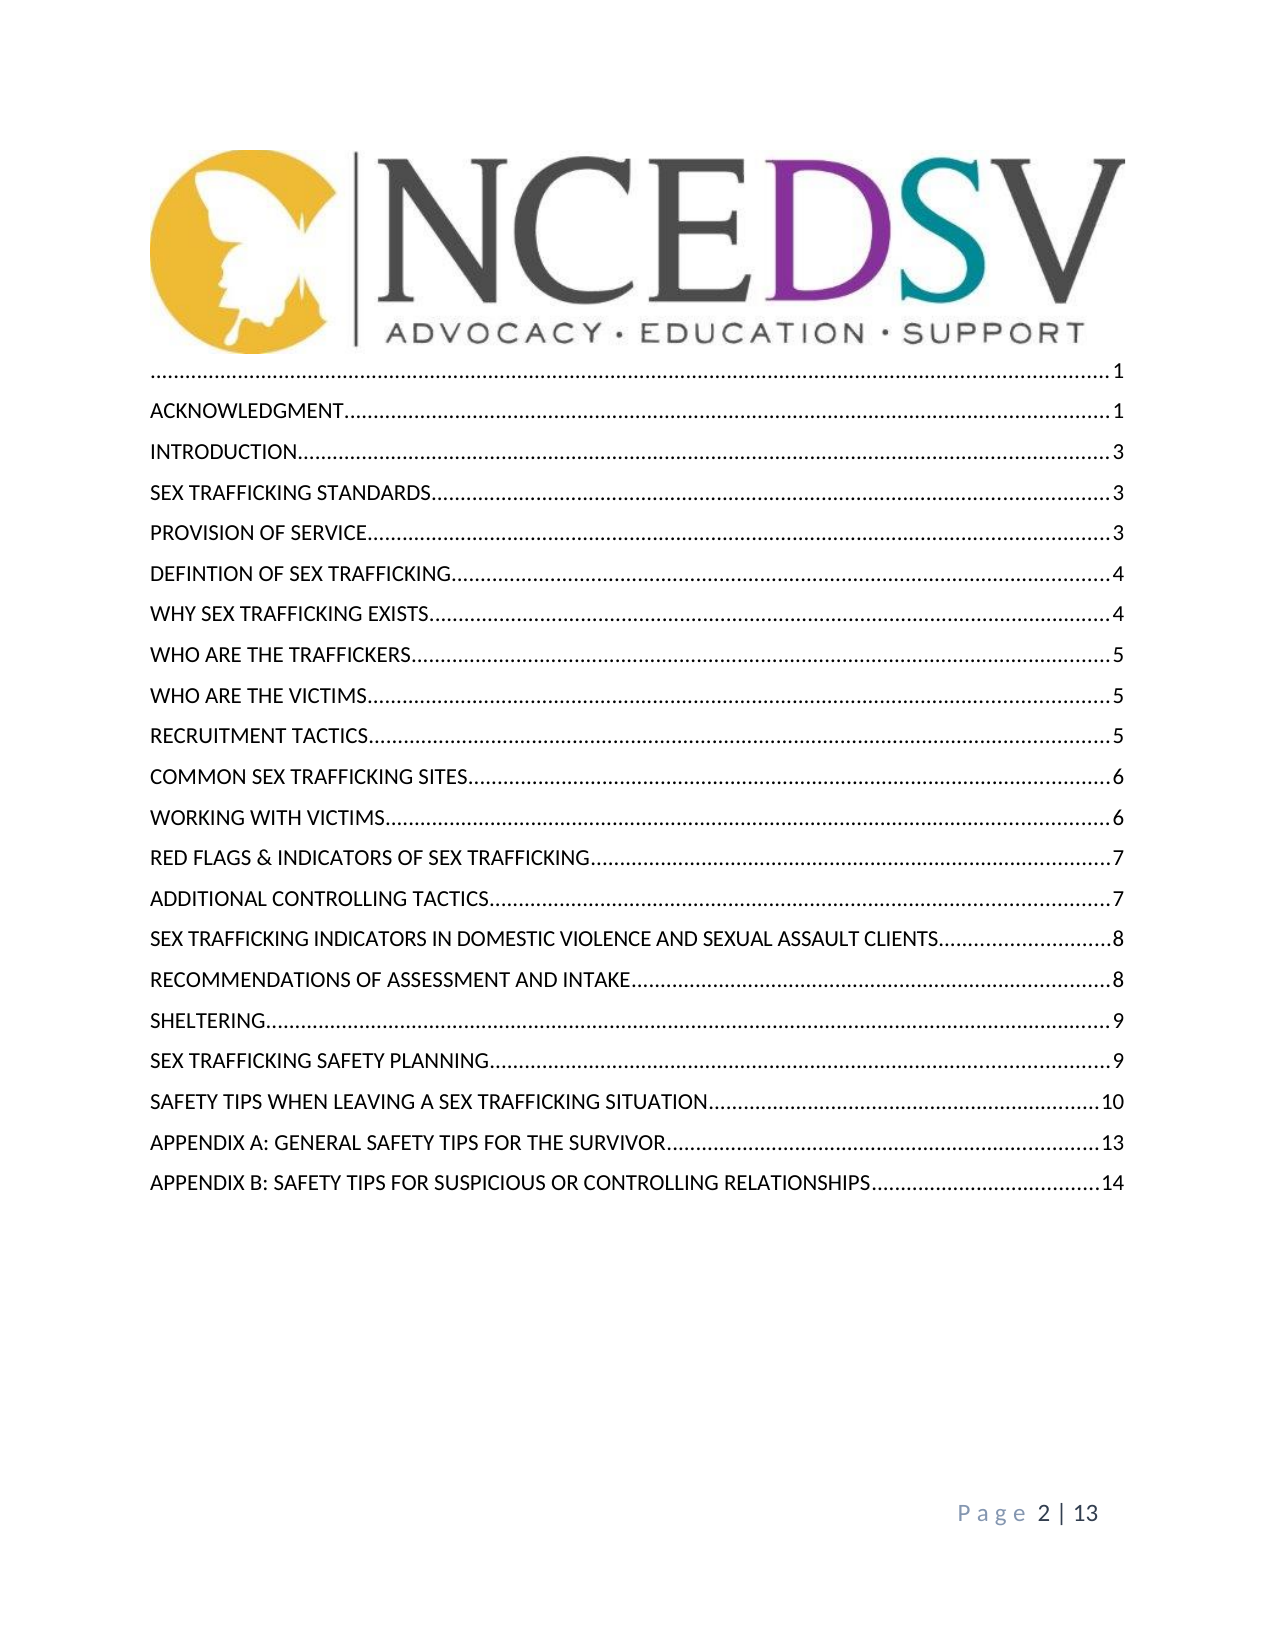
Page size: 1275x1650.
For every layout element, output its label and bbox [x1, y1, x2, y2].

picture [150, 150, 1125, 354]
